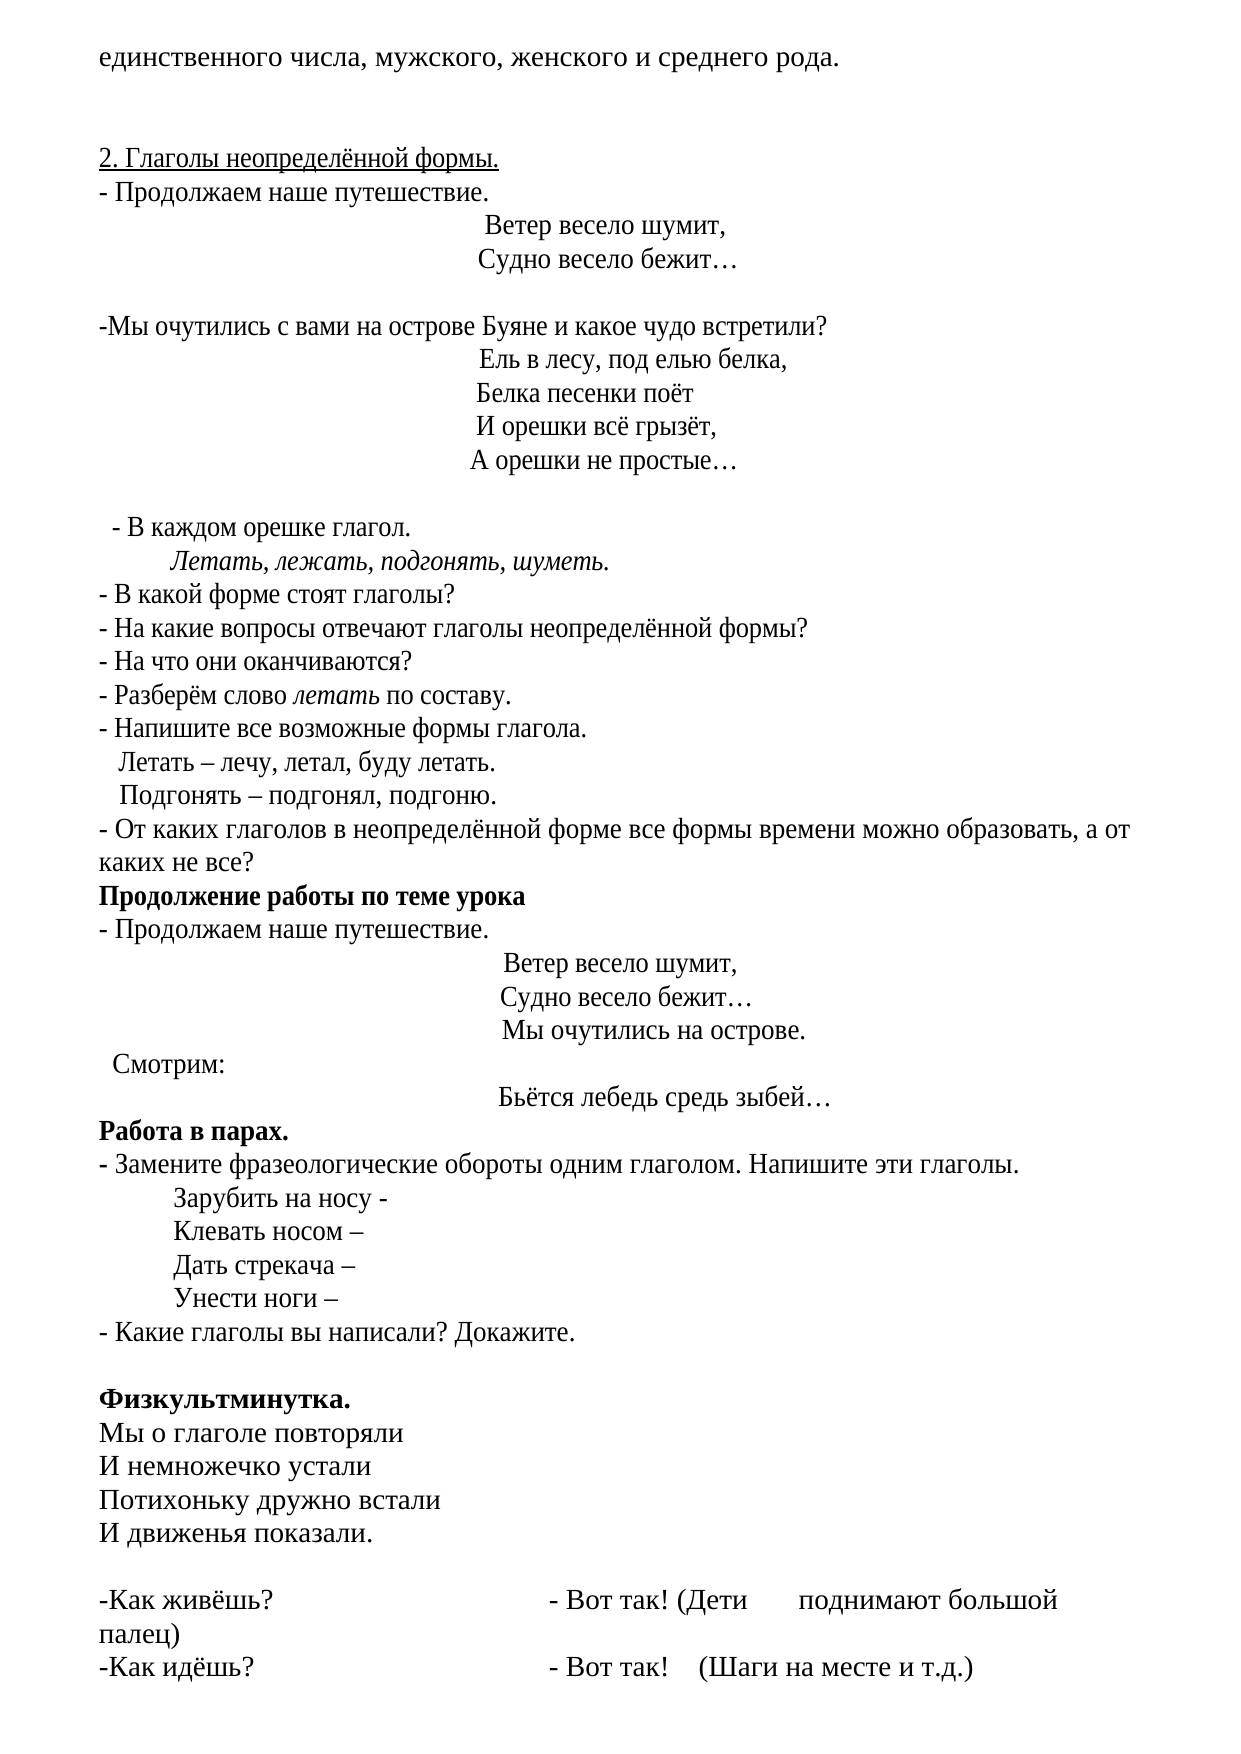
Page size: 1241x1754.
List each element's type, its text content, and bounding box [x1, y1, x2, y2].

text Работа в парах. [99, 1113, 1141, 1146]
text И орешки всё грызёт, [99, 408, 1141, 442]
text Ель в лесу, под елью белка, [99, 341, 1141, 375]
text Судно весело бежит… [99, 979, 1141, 1012]
text Мы очутились на острове. [99, 1012, 1141, 1046]
text Смотрим: [99, 1046, 1141, 1079]
text Продолжение работы по теме урока [99, 878, 1141, 912]
text -Мы очутились с вами на острове Буяне и какое чудо встретили? [99, 308, 1141, 341]
text Зарубить на носу - [99, 1180, 1141, 1213]
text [99, 39, 1141, 73]
text - Продолжаем наше путешествие. [99, 174, 1141, 207]
text -Как идёшь? - Вот так! (Шаги на месте и т.д.) [99, 1649, 1141, 1683]
text - Напишите все возможные формы глагола. [99, 710, 1141, 744]
text - В каждом орешке глагол. [99, 509, 1141, 543]
text - Замените фразеологические обороты одним глаголом. Напишите эти глаголы. [99, 1146, 1141, 1180]
text А орешки не простые… [99, 442, 1141, 476]
text - В какой форме стоят глаголы? [99, 576, 1141, 610]
text И движенья показали. [99, 1515, 1141, 1549]
text -Как живёшь? - Вот так! (Дети поднимают большой палец) [99, 1582, 1141, 1649]
text Летать, лежать, подгонять, шуметь. [99, 543, 1141, 576]
text Мы о глаголе повторяли [99, 1415, 1141, 1448]
text Дать стрекача – [99, 1247, 1141, 1281]
text Ветер весело шумит, [99, 207, 1141, 241]
text - На какие вопросы отвечают глаголы неопределённой формы? [99, 610, 1141, 643]
text Подгонять – подгонял, подгоню. [99, 777, 1141, 811]
text Белка песенки поёт [99, 375, 1141, 408]
text 2. Глаголы неопределённой формы. [99, 140, 1141, 174]
text - Разберём слово летать по составу. [99, 677, 1141, 710]
text - От каких глаголов в неопределённой форме все формы времени можно образовать, а от каких не все? [99, 811, 1141, 878]
text Унести ноги – [99, 1281, 1141, 1314]
text Бьётся лебедь средь зыбей… [99, 1079, 1141, 1113]
text И немножечко устали [99, 1448, 1141, 1482]
text - Продолжаем наше путешествие. [99, 912, 1141, 945]
text Клевать носом – [99, 1213, 1141, 1247]
text - На что они оканчиваются? [99, 643, 1141, 677]
text Потихоньку дружно встали [99, 1482, 1141, 1515]
text Летать – лечу, летал, буду летать. [99, 744, 1141, 777]
text Ветер весело шумит, [99, 945, 1141, 979]
text Судно весело бежит… [99, 241, 1141, 274]
text Физкультминутка. [99, 1381, 1141, 1415]
text - Какие глаголы вы написали? Докажите. [99, 1314, 1141, 1348]
